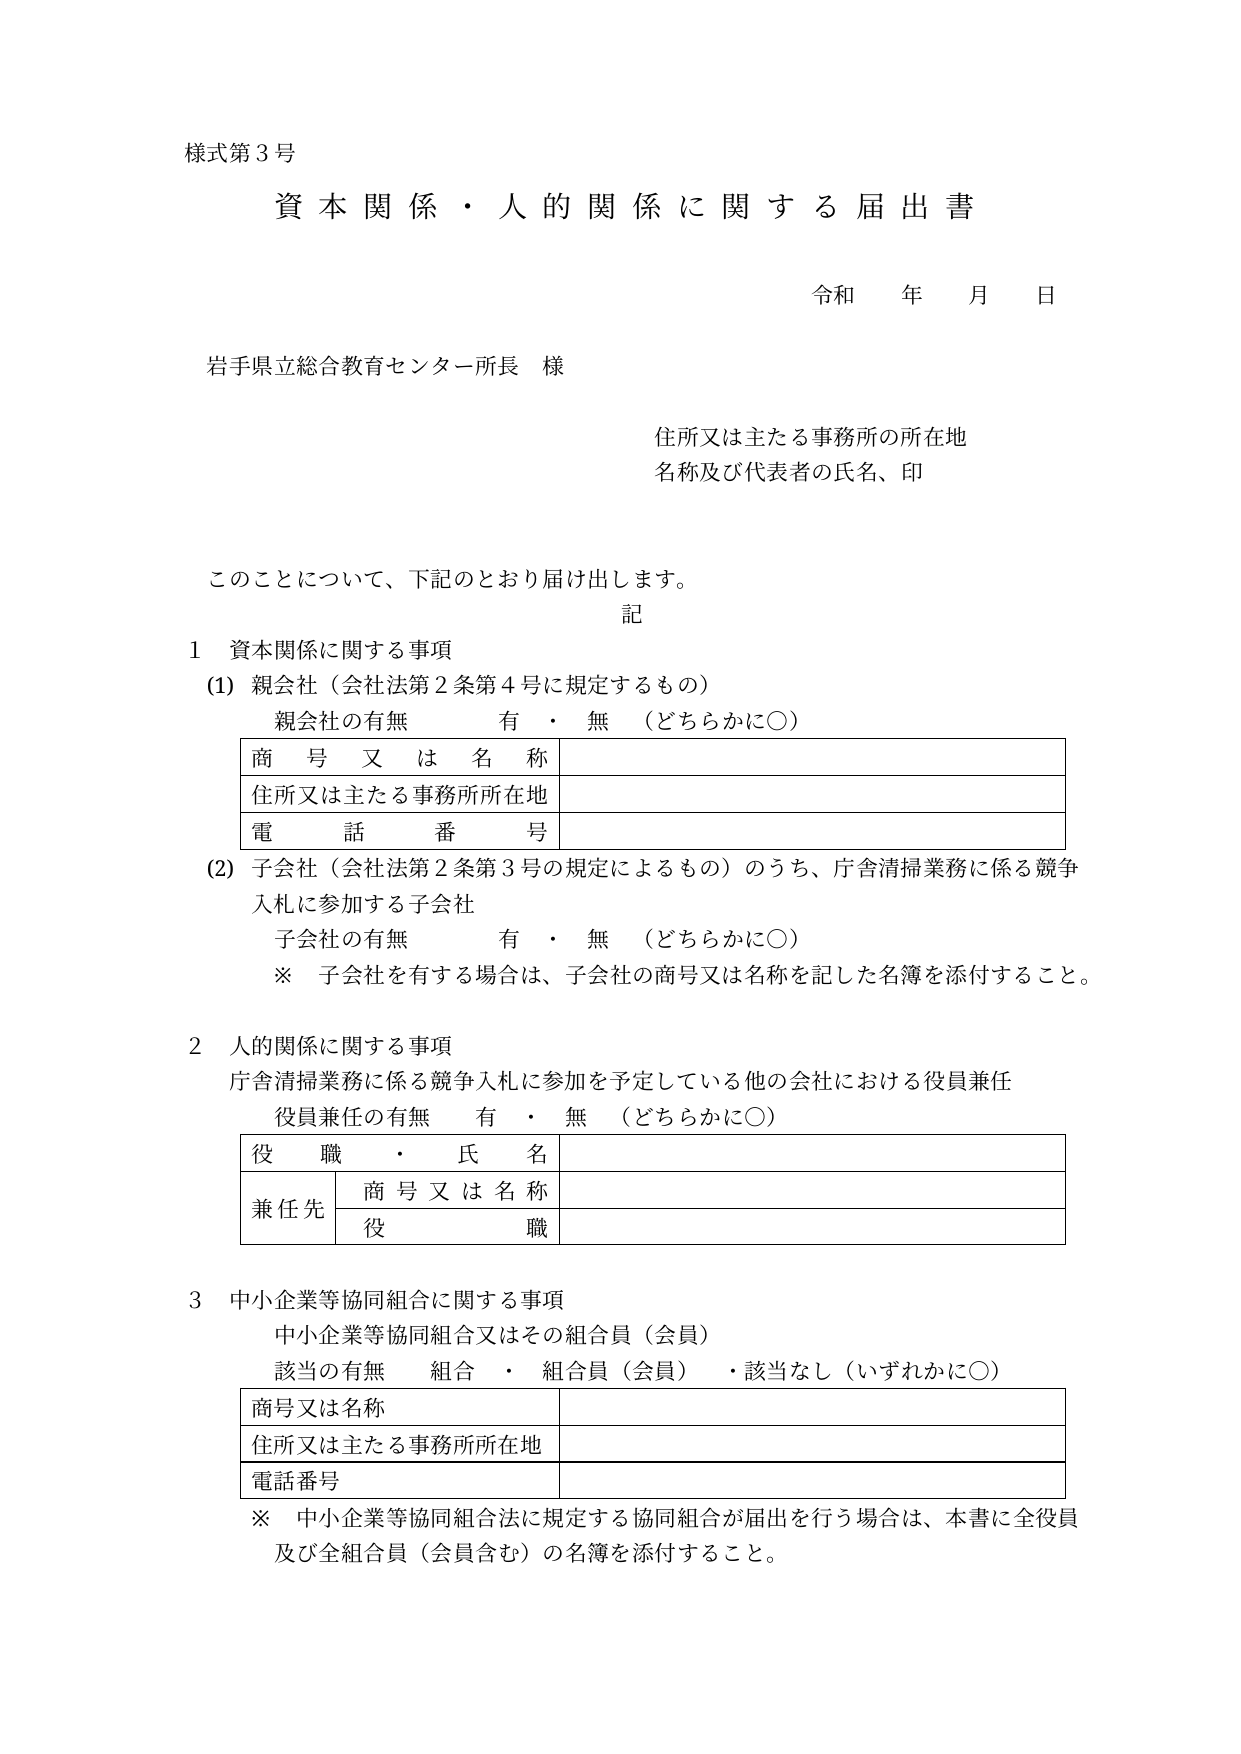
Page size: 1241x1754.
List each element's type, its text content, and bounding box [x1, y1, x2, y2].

text ２ 人的関係に関する事項 [184, 1027, 1080, 1063]
table_cell 住所又は主たる事務所所在地 [241, 1426, 559, 1461]
table_cell [560, 1463, 1065, 1498]
text 岩手県立総合教育センター所長 様 [184, 347, 1080, 383]
subtitle 記 [184, 596, 1080, 631]
text このことについて、下記のとおり届け出します。 [184, 560, 1080, 596]
table_cell [560, 1172, 1065, 1208]
text 令和 年 月 日 [184, 276, 1058, 312]
table_header 商号又は名称 [241, 739, 559, 775]
table_cell [560, 813, 1065, 848]
text 該当の有無 組合 ・ 組合員（会員） ・該当なし（いずれかに○） [207, 1352, 1080, 1387]
text 資本関係・人的関係に関する届出書 [184, 169, 1080, 241]
table_header 役職・氏名 [241, 1135, 559, 1171]
text 役員兼任の有無 有 ・ 無 （どちらかに○） [207, 1098, 1080, 1134]
table_cell 兼任先 [241, 1172, 335, 1244]
table_header [560, 739, 1065, 775]
text 様式第３号 [184, 134, 1080, 169]
text 名称及び代表者の氏名、印 [184, 454, 1080, 489]
table_cell 住所又は主たる事務所所在地 [241, 776, 559, 812]
text 中小企業等協同組合又はその組合員（会員） [207, 1316, 1080, 1352]
text 親会社の有無 有 ・ 無 （どちらかに○） [184, 702, 1080, 738]
table_cell 電話番号 [241, 1463, 559, 1498]
table_cell 電話番号 [241, 813, 559, 848]
table_header [560, 1389, 1065, 1425]
table_cell [560, 776, 1065, 812]
text ※ 子会社を有する場合は、子会社の商号又は名称を記した名簿を添付すること。 [184, 956, 1080, 992]
text (1) 親会社（会社法第２条第４号に規定するもの） [184, 667, 1080, 702]
text 住所又は主たる事務所の所在地 [184, 418, 1080, 454]
text ３ 中小企業等協同組合に関する事項 [184, 1281, 1080, 1316]
text ※ 中小企業等協同組合法に規定する協同組合が届出を行う場合は、本書に全役員及び全組合員（会員含む）の名簿を添付すること。 [229, 1499, 1080, 1570]
table_header [560, 1135, 1065, 1171]
table_cell [560, 1209, 1065, 1244]
table_cell 商号又は名称 [336, 1172, 559, 1208]
text 子会社の有無 有 ・ 無 （どちらかに○） [184, 921, 1080, 956]
text (2) 子会社（会社法第２条第３号の規定によるもの）のうち、庁舎清掃業務に係る競争入札に参加する子会社 [184, 849, 1080, 921]
table_cell 役職 [336, 1209, 559, 1244]
table_cell [560, 1426, 1065, 1461]
table_header 商号又は名称 [241, 1389, 559, 1425]
text 庁舎清掃業務に係る競争入札に参加を予定している他の会社における役員兼任 [207, 1063, 1080, 1098]
text １ 資本関係に関する事項 [184, 631, 1080, 667]
